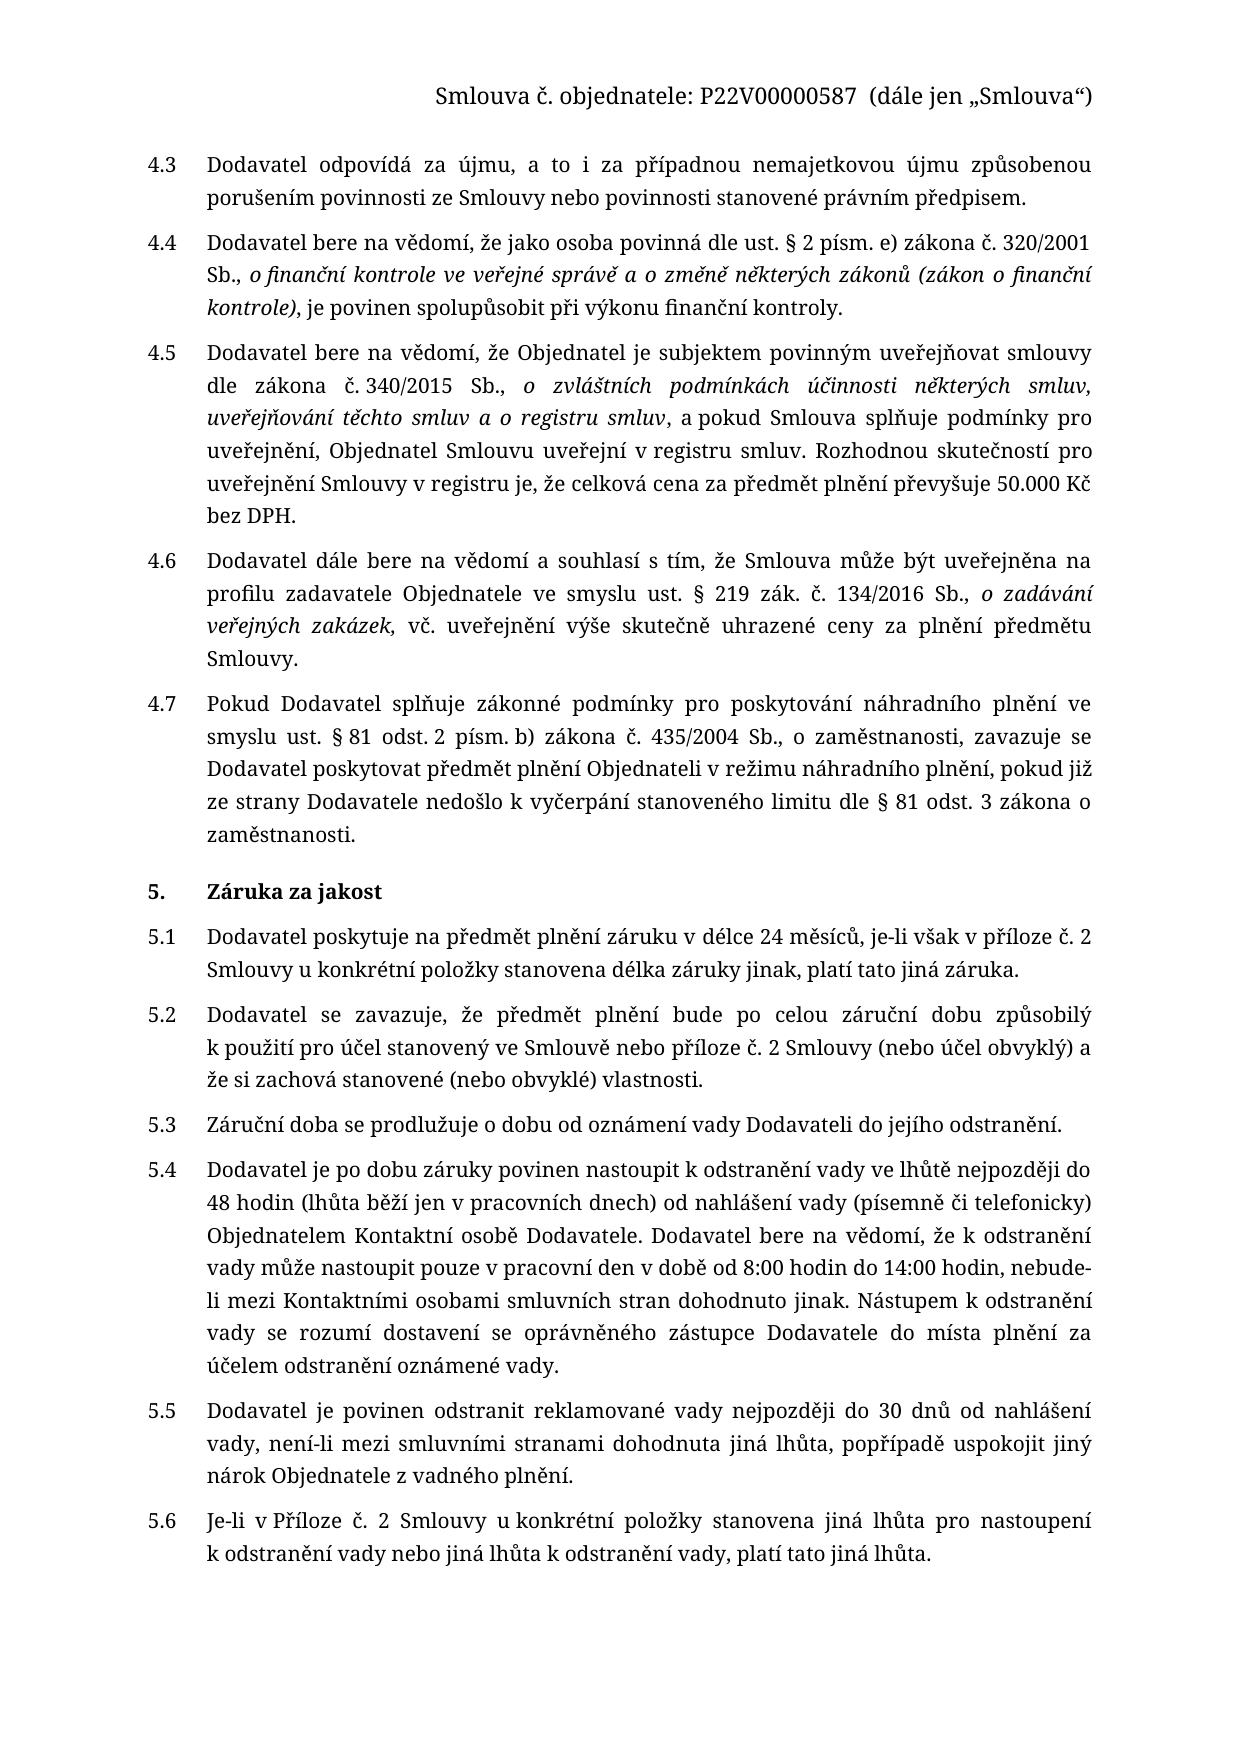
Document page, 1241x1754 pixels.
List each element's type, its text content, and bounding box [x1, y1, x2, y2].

list Dodavatel dále bere na vědomí a souhlasí s tím, že Smlouva může být uveřejněna na profilu zadavatele Objednatele ve smyslu ust. § 219 zák. č. 134/2016 Sb., o zadávání veřejných zakázek, vč. uveřejnění výše skutečně uhrazené ceny za plnění předmětu Smlouvy. [148, 546, 1093, 673]
list Dodavatel se zavazuje, že předmět plnění bude po celou záruční dobu způsobilý k použití pro účel stanovený ve Smlouvě nebo příloze č. 2 Smlouvy (nebo účel obvyklý) a že si zachová stanovené (nebo obvyklé) vlastnosti. [148, 1000, 1093, 1094]
list Záruka za jakost [148, 877, 1093, 906]
list Je-li v Příloze č. 2 Smlouvy u konkrétní položky stanovena jiná lhůta pro nastoupení k odstranění vady nebo jiná lhůta k odstranění vady, platí tato jiná lhůta. [148, 1507, 1093, 1568]
list Pokud Dodavatel splňuje zákonné podmínky pro poskytování náhradního plnění ve smyslu ust. § 81 odst. 2 písm. b) zákona č. 435/2004 Sb., o zaměstnanosti, zavazuje se Dodavatel poskytovat předmět plnění Objednateli v režimu náhradního plnění, pokud již ze strany Dodavatele nedošlo k vyčerpání stanoveného limitu dle § 81 odst. 3 zákona o zaměstnanosti. [148, 689, 1093, 848]
list Dodavatel bere na vědomí, že Objednatel je subjektem povinným uveřejňovat smlouvy dle zákona č. 340/2015 Sb., o zvláštních podmínkách účinnosti některých smluv, uveřejňování těchto smluv a o registru smluv, a pokud Smlouva splňuje podmínky pro uveřejnění, Objednatel Smlouvu uveřejní v registru smluv. Rozhodnou skutečností pro uveřejnění Smlouvy v registru je, že celková cena za předmět plnění převyšuje 50.000 Kč bez DPH. [148, 338, 1093, 530]
list Dodavatel bere na vědomí, že jako osoba povinná dle ust. § 2 písm. e) zákona č. 320/2001 Sb., o finanční kontrole ve veřejné správě a o změně některých zákonů (zákon o finanční kontrole), je povinen spolupůsobit při výkonu finanční kontroly. [148, 228, 1093, 322]
list Záruční doba se prodlužuje o dobu od oznámení vady Dodavateli do jejího odstranění. [148, 1110, 1093, 1139]
list Dodavatel odpovídá za újmu, a to i za případnou nemajetkovou újmu způsobenou porušením povinnosti ze Smlouvy nebo povinnosti stanovené právním předpisem. [148, 150, 1093, 211]
list Dodavatel poskytuje na předmět plnění záruku v délce 24 měsíců, je-li však v příloze č. 2 Smlouvy u konkrétní položky stanovena délka záruky jinak, platí tato jiná záruka. [148, 922, 1093, 983]
list Dodavatel je povinen odstranit reklamované vady nejpozději do 30 dnů od nahlášení vady, není-li mezi smluvními stranami dohodnuta jiná lhůta, popřípadě uspokojit jiný nárok Objednatele z vadného plnění. [148, 1396, 1093, 1490]
list Dodavatel je po dobu záruky povinen nastoupit k odstranění vady ve lhůtě nejpozději do 48 hodin (lhůta běží jen v pracovních dnech) od nahlášení vady (písemně či telefonicky) Objednatelem Kontaktní osobě Dodavatele. Dodavatel bere na vědomí, že k odstranění vady může nastoupit pouze v pracovní den v době od 8:00 hodin do 14:00 hodin, nebude-li mezi Kontaktními osobami smluvních stran dohodnuto jinak. Nástupem k odstranění vady se rozumí dostavení se oprávněného zástupce Dodavatele do místa plnění za účelem odstranění oznámené vady. [148, 1156, 1093, 1379]
